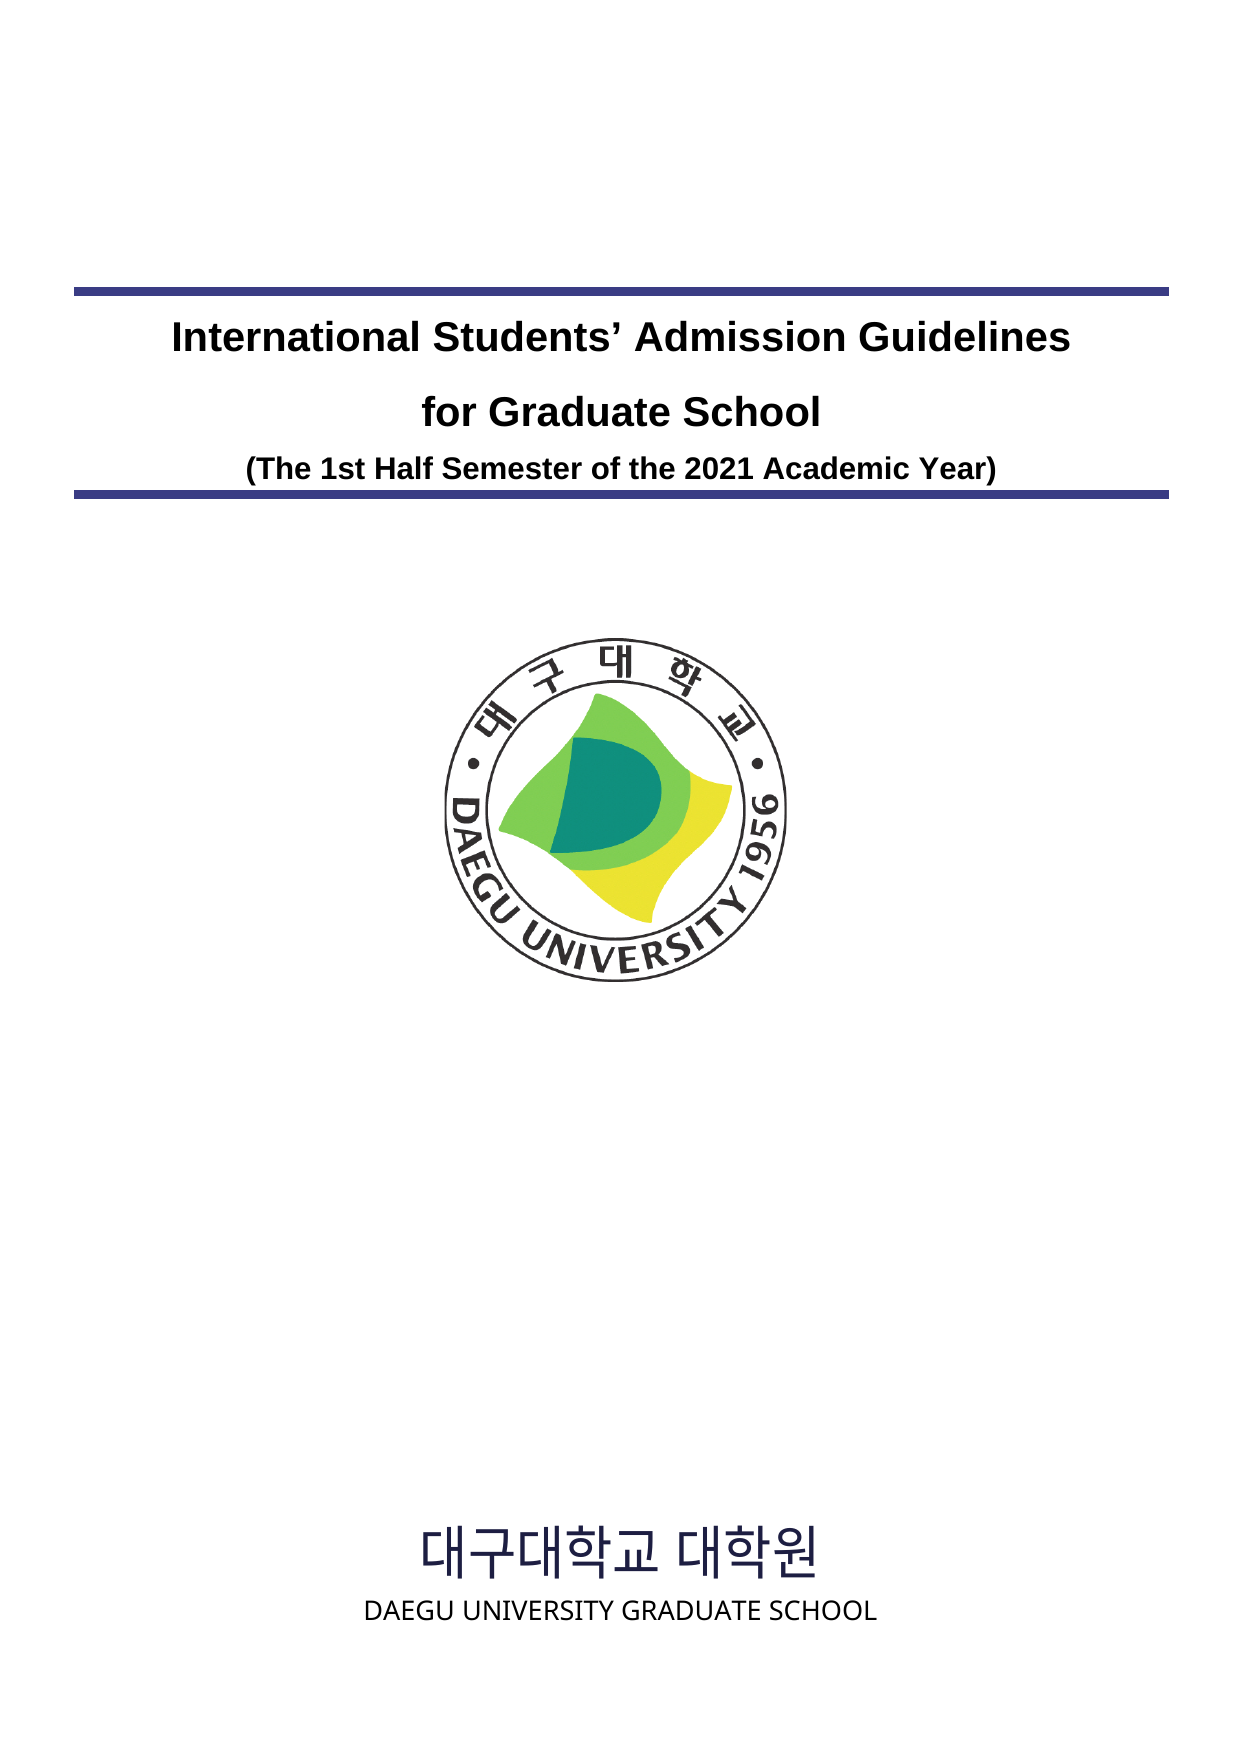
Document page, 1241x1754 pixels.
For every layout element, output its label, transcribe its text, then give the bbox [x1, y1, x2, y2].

table_header [74, 287, 1169, 296]
text 대구대학교 대학원 [75, 1507, 1165, 1591]
text DAEGU UNIVERSITY GRADUATE SCHOOL [75, 1591, 1165, 1628]
picture [444, 638, 787, 982]
table_cell [74, 490, 1169, 499]
table_cell International Students’ Admission Guidelines for Graduate School (The 1st Half Semester of the 2021 Academic Year) [74, 296, 1169, 489]
